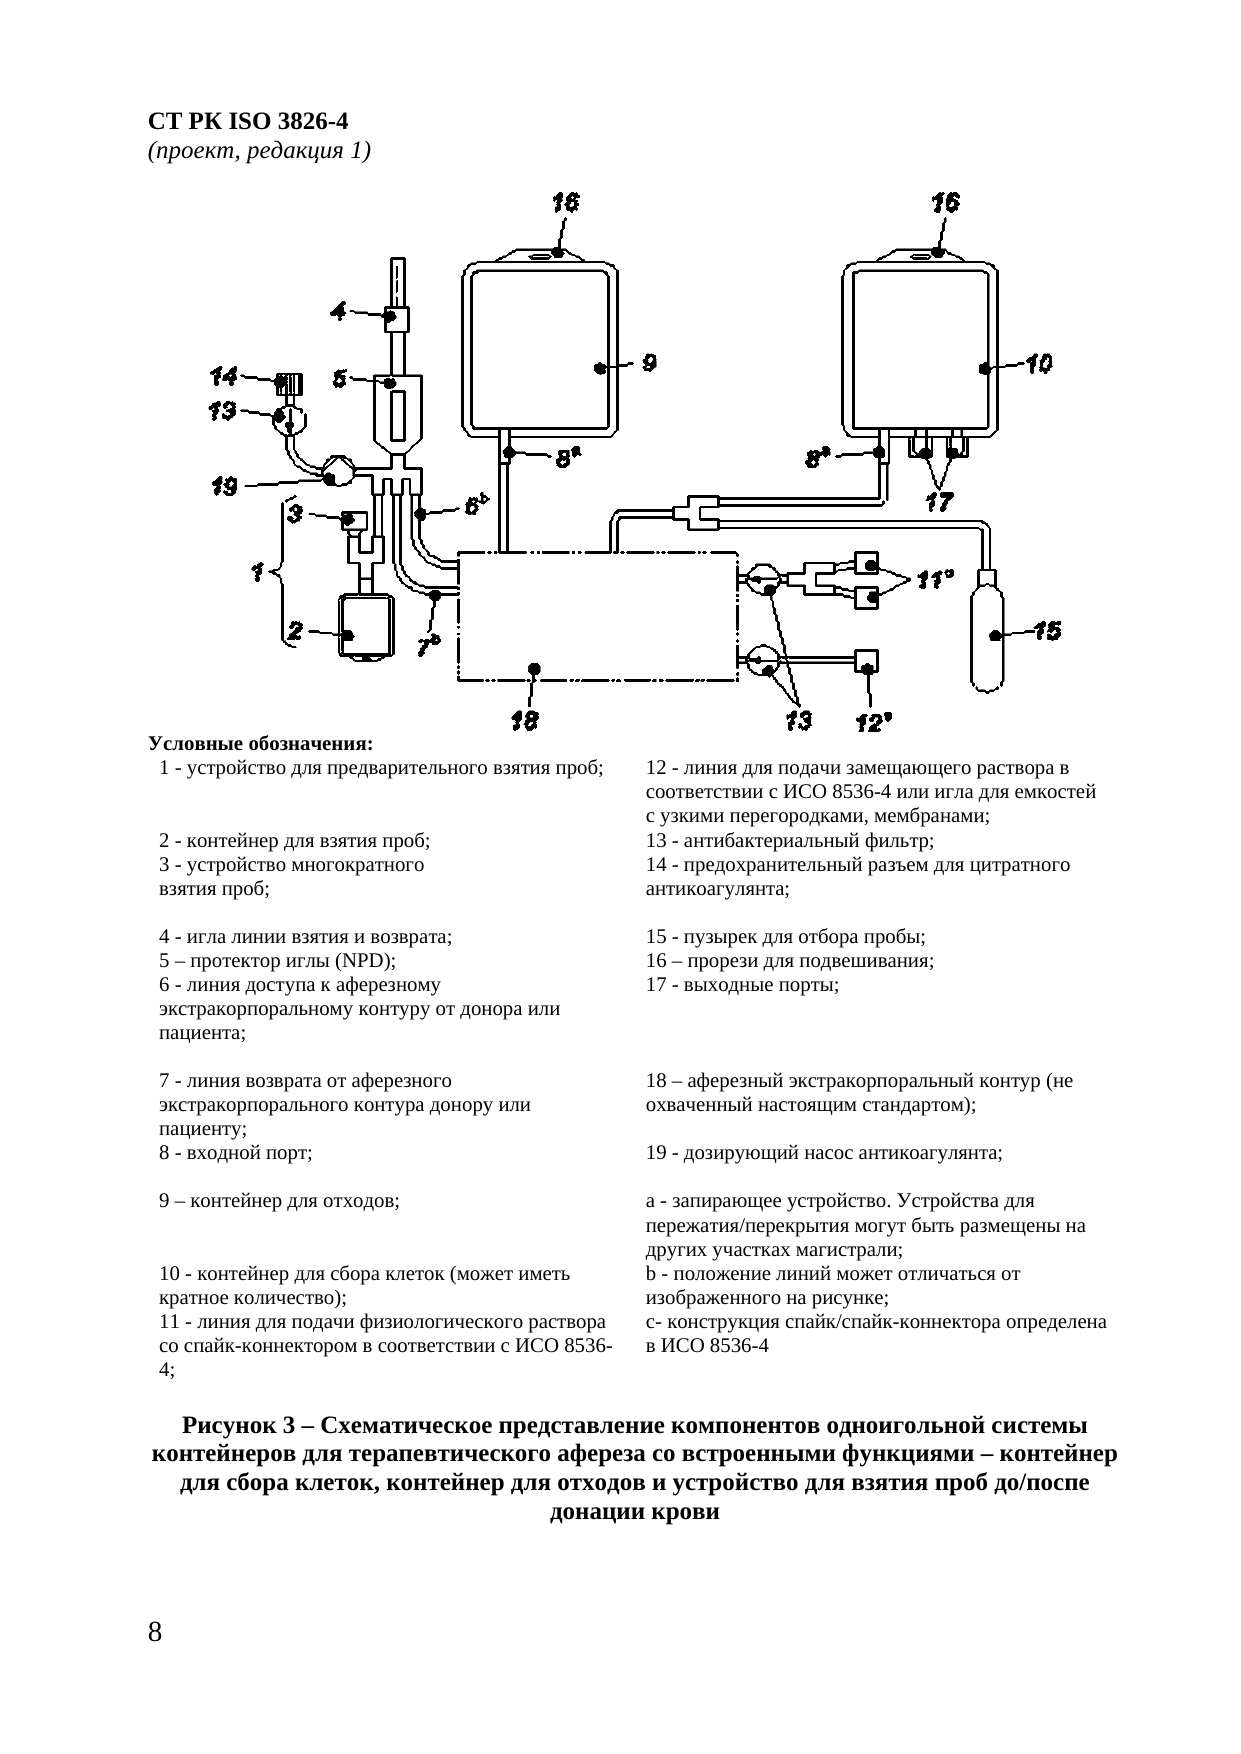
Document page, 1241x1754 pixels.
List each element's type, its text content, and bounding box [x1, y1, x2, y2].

table_cell 9 – контейнер для отходов; [148, 1189, 634, 1261]
table_cell 15 - пузырек для отбора пробы; [634, 924, 1121, 948]
table_cell 8 - входной порт; [148, 1140, 634, 1188]
table_cell 14 - предохранительный разъем для цитратного антикоагулянта; [634, 852, 1121, 924]
table_cell 2 - контейнер для взятия проб; [148, 828, 634, 852]
table_cell 3 - устройство многократного взятия проб; [148, 852, 634, 924]
table_cell a - запирающее устройство. Устройства для пережатия/перекрытия могут быть размещены на других участках магистрали; [634, 1189, 1121, 1261]
table_cell 18 – аферезный экстракорпоральный контур (не охваченный настоящим стандартом); [634, 1068, 1121, 1140]
picture [208, 192, 1062, 732]
table_cell 5 – протектор иглы (NPD); [148, 948, 634, 972]
table_cell 6 - линия доступа к аферезному экстракорпоральному контуру от донора или пациента; [148, 972, 634, 1068]
table_cell 4 - игла линии взятия и возврата; [148, 924, 634, 948]
table_cell 7 - линия возврата от аферезного экстракорпорального контура донору или пациенту; [148, 1068, 634, 1140]
table_cell 13 - антибактериальный фильтр; [634, 828, 1121, 852]
table_cell 16 – прорези для подвешивания; [634, 948, 1121, 972]
table_cell 19 - дозирующий насос антикоагулянта; [634, 1140, 1121, 1188]
table_header 1 - устройство для предварительного взятия проб; [148, 755, 634, 827]
table_cell 11 - линия для подачи физиологического раствора со спайк-коннектором в соответствии с ИСО 8536-4; [148, 1309, 634, 1381]
table_cell 17 - выходные порты; [634, 972, 1121, 1068]
text Условные обозначения: [148, 731, 1122, 755]
table_cell 10 - контейнер для сбора клеток (может иметь кратное количество); [148, 1261, 634, 1309]
table_cell b - положение линий может отличаться от изображенного на рисунке; [634, 1261, 1121, 1309]
text Рисунок 3 – Схематическое представление компонентов одноигольной системы контейнеров для терапевтического афереза со встроенными функциями – контейнер для сбора клеток, контейнер для отходов и устройство для взятия проб до/поспе донации крови [148, 1410, 1122, 1525]
table_header 12 - линия для подачи замещающего раствора в соответствии с ИСО 8536-4 или игла для емкостей с узкими перегородками, мембранами; [634, 755, 1121, 827]
table_cell c- конструкция спайк/спайк-коннектора определена в ИСО 8536-4 [634, 1309, 1121, 1381]
